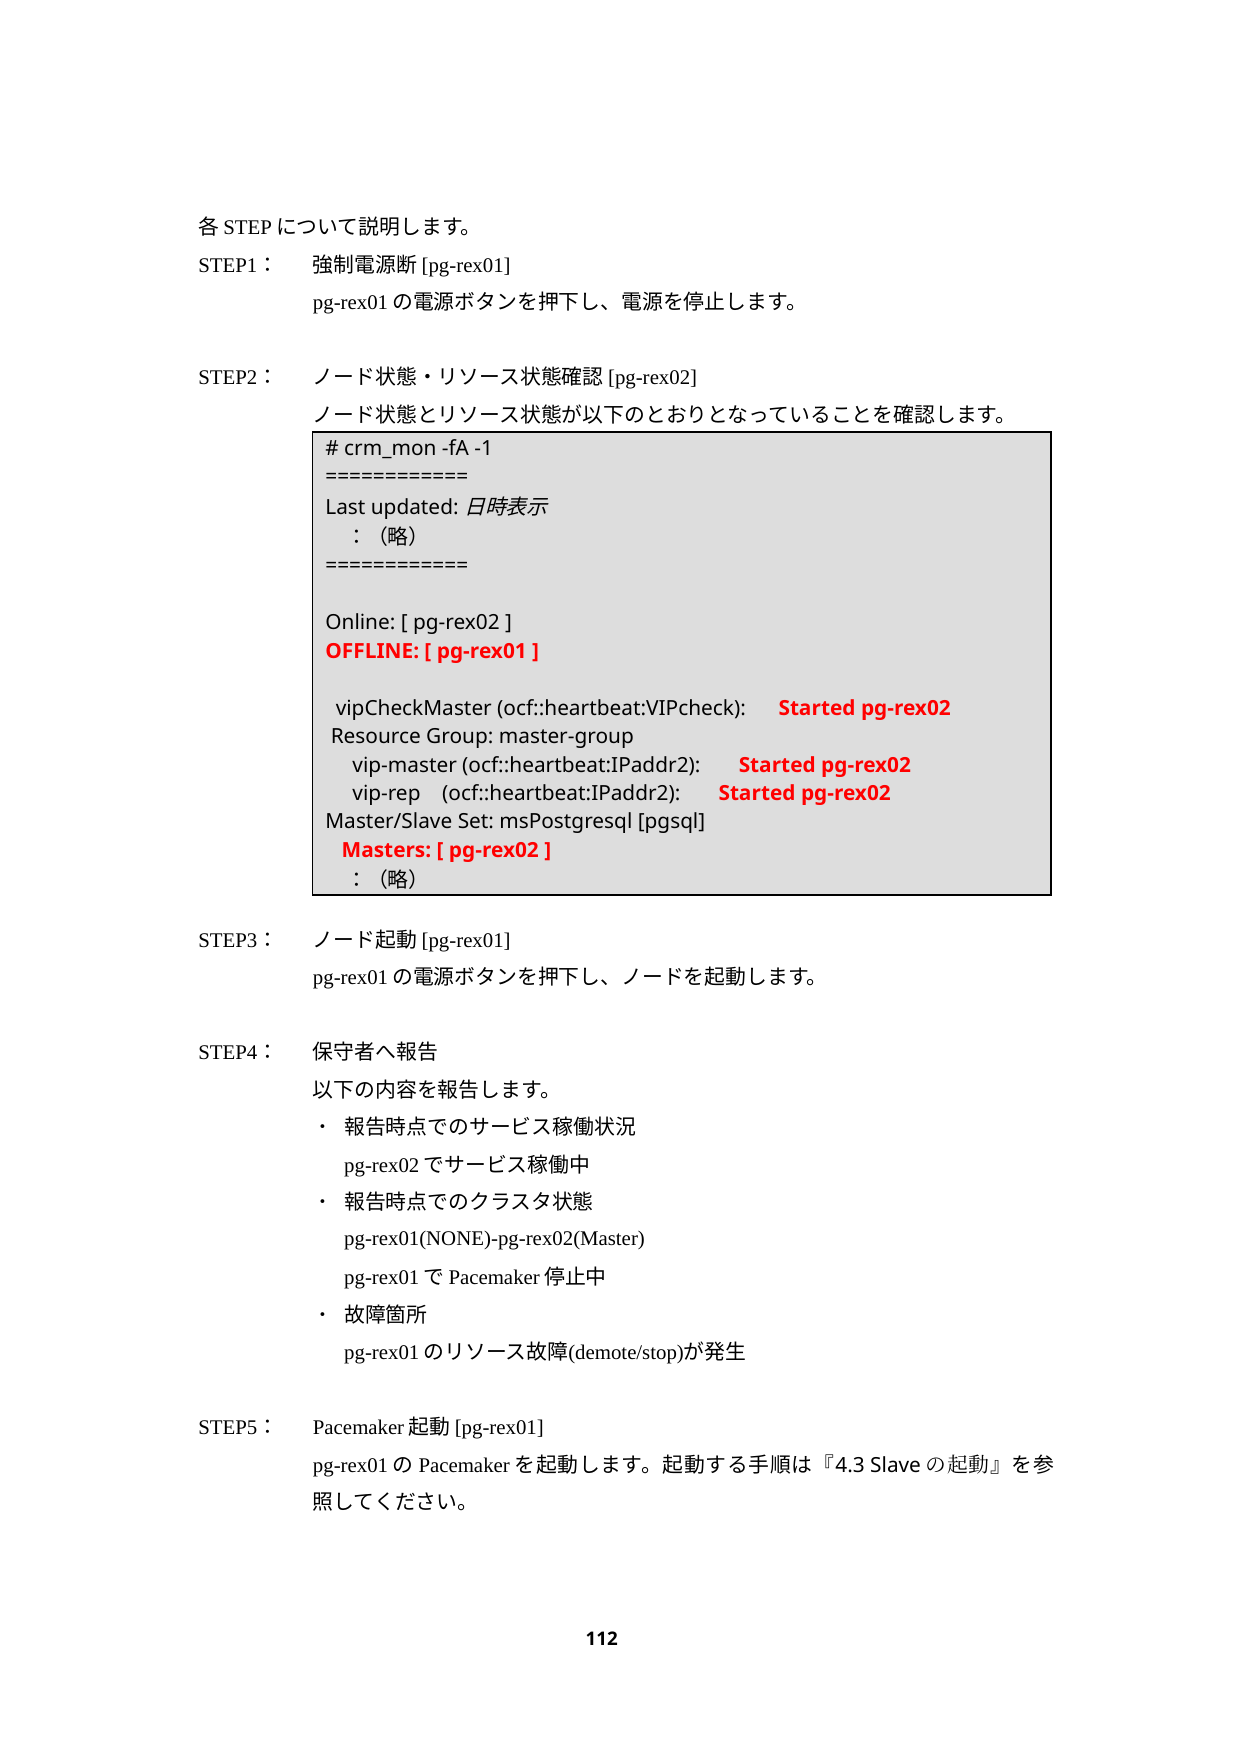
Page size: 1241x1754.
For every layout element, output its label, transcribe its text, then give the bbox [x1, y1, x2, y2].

text STEP5： Pacemaker起動 [pg-rex01] [198, 1407, 1054, 1444]
text STEP4： 保守者へ報告 [198, 1032, 1054, 1069]
text STEP3： ノード起動 [pg-rex01] [198, 919, 1054, 957]
text STEP2： ノード状態・リソース状態確認 [pg-rex02] [198, 357, 1054, 394]
text pg-rex01のリソース故障(demote/stop)が発生 [344, 1332, 1054, 1369]
list 報告時点でのサービス稼働状況 pg-rex02でサービス稼働中 [313, 1107, 1054, 1182]
text ノード状態とリソース状態が以下のとおりとなっていることを確認します。 [313, 394, 1054, 432]
text 各STEPについて説明します。 [177, 207, 1054, 244]
text pg-rex01の電源ボタンを押下し、ノードを起動します。 [313, 957, 1054, 994]
list 報告時点でのクラスタ状態 pg-rex01(NONE)-pg-rex02(Master) pg-rex01でPacemaker停止中 [313, 1182, 1054, 1294]
text 以下の内容を報告します。 [313, 1069, 1054, 1107]
text pg-rex01の電源ボタンを押下し、電源を停止します。 [313, 282, 1054, 319]
list 故障箇所 [313, 1294, 1054, 1332]
text pg-rex01のPacemakerを起動します。起動する手順は『4.3 Slaveの起動』を参照してください。 [313, 1444, 1054, 1519]
text STEP1： 強制電源断 [pg-rex01] [198, 244, 1054, 282]
